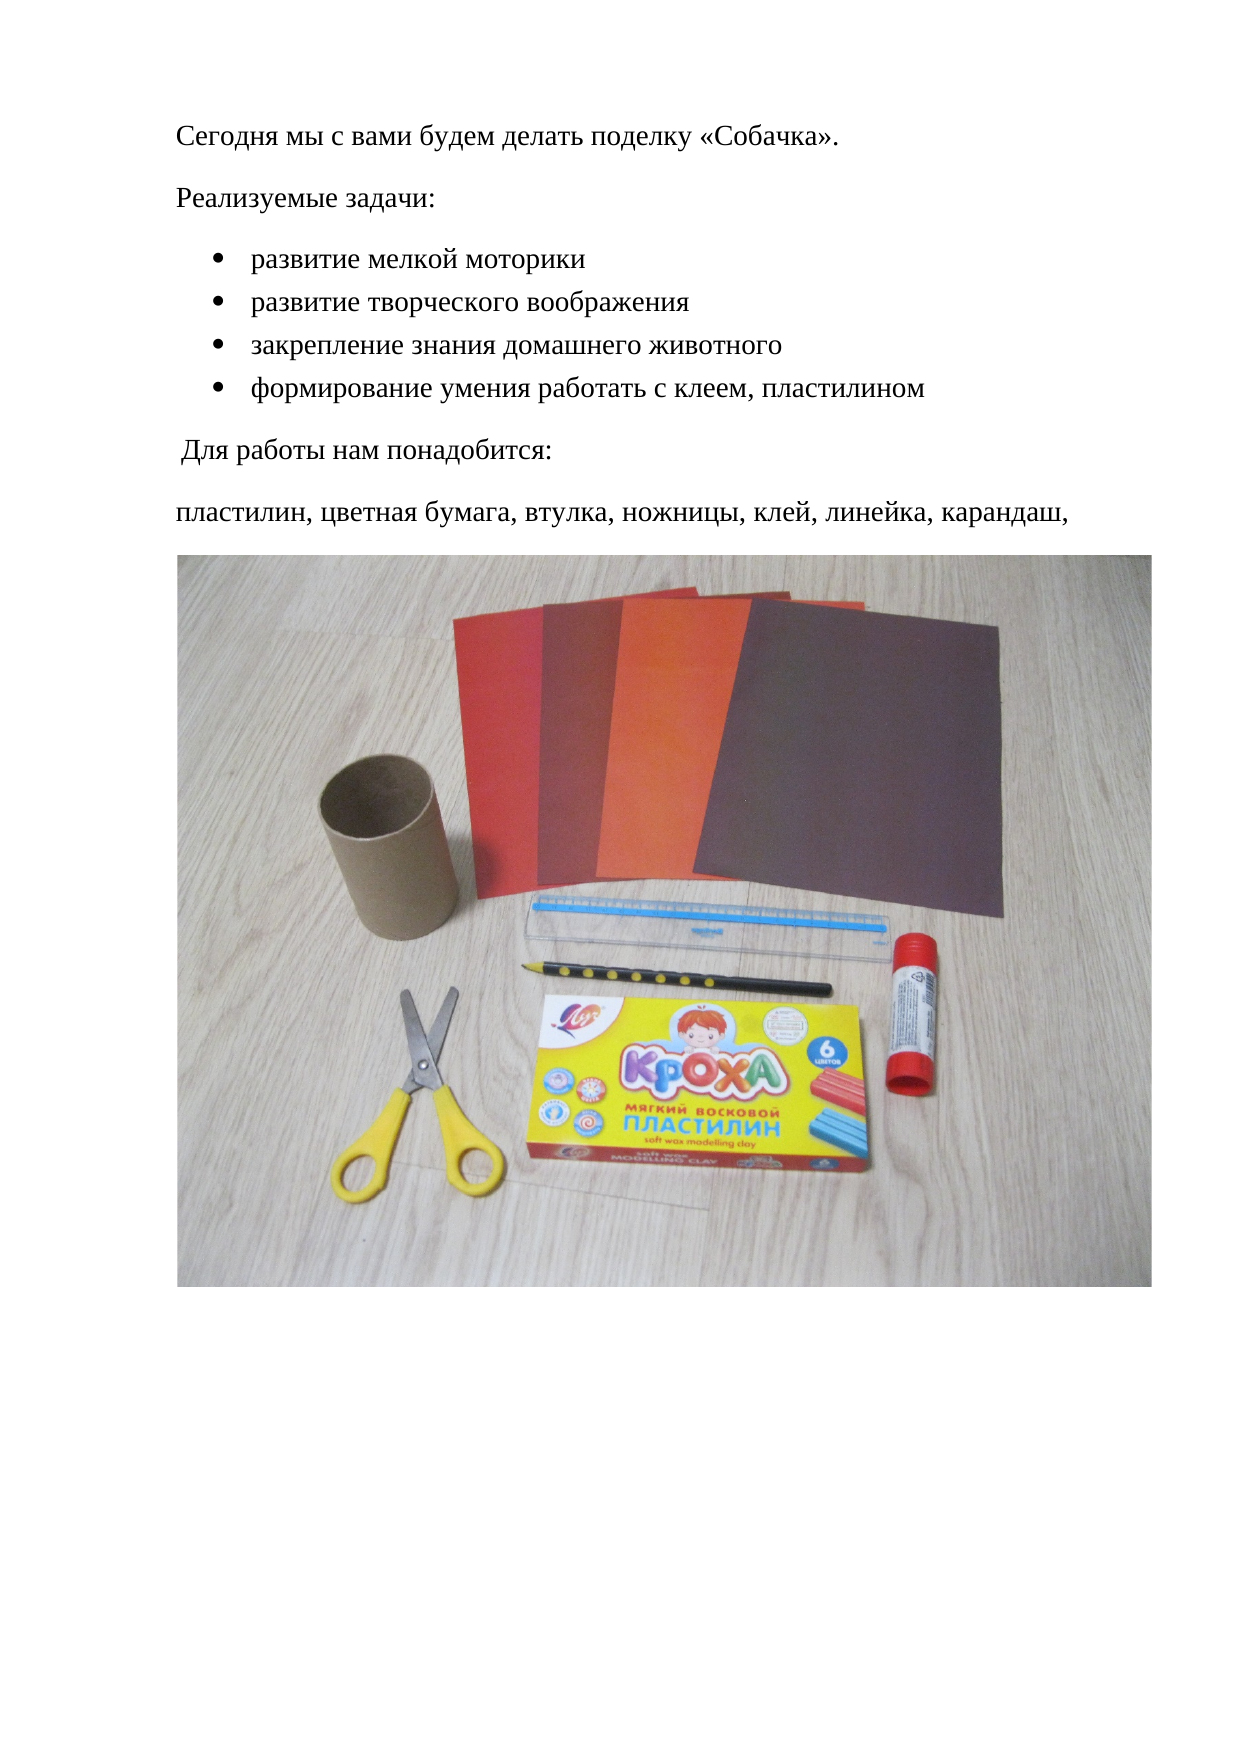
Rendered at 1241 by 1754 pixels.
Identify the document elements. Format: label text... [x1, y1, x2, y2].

text Для работы нам понадобится: [176, 432, 1134, 466]
list формирование умения работать с клеем, пластилином [213, 371, 1134, 404]
list развитие творческого воображения [213, 284, 1134, 318]
list закрепление знания домашнего животного [213, 327, 1134, 361]
picture [177, 555, 1152, 1287]
list развитие мелкой моторики [213, 241, 1134, 275]
text Реализуемые задачи: [176, 180, 1134, 213]
text пластилин, цветная бумага, втулка, ножницы, клей, линейка, карандаш, [176, 494, 1134, 527]
text Сегодня мы с вами будем делать поделку «Собачка». [176, 118, 1134, 152]
